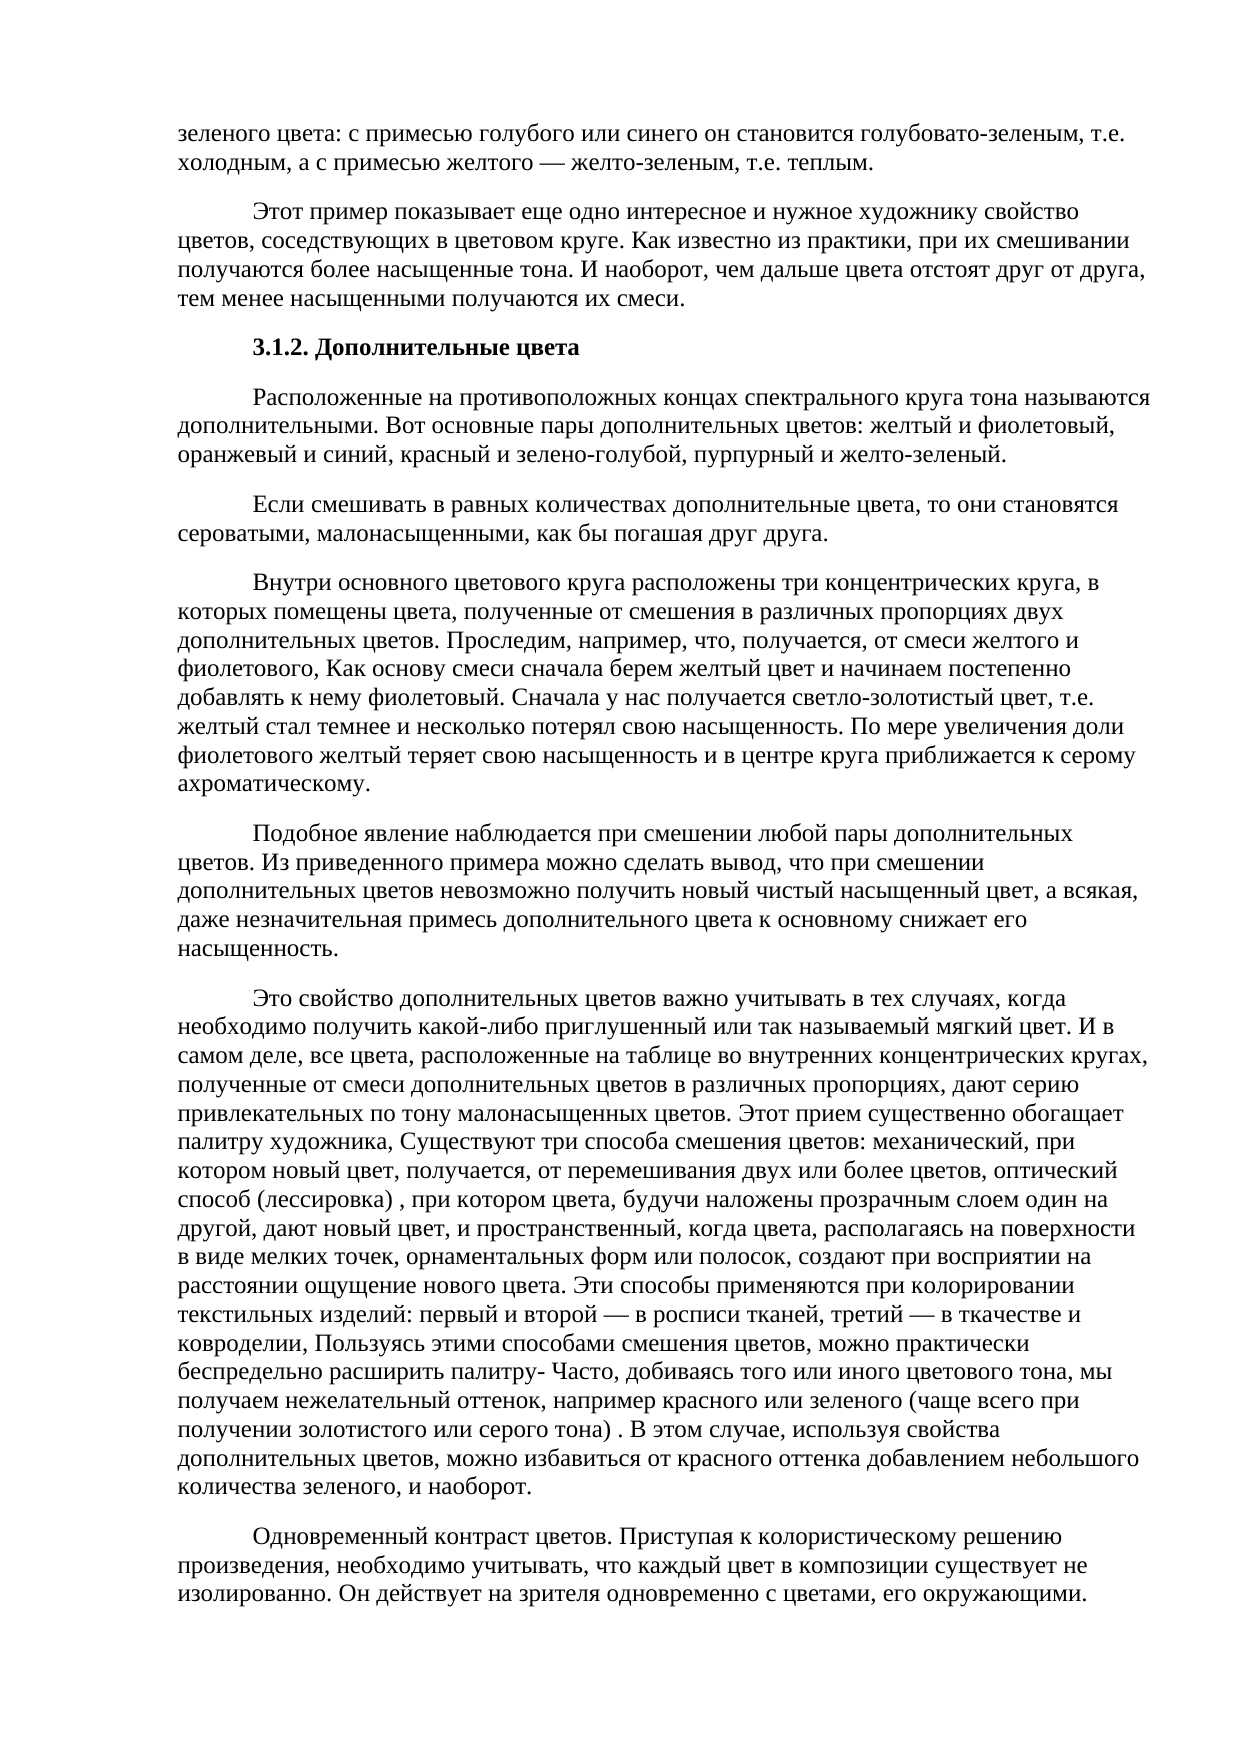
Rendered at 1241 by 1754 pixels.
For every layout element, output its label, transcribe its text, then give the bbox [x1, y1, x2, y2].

text Внутри основного цветового круга расположены три концентрических круга, в которых помещены цвета, полученные от смешения в различных пропорциях двух дополнительных цветов. Проследим, например, что, получается, от смеси желтого и фиолетового, Как основу смеси сначала берем желтый цвет и начинаем постепенно добавлять к нему фиолетовый. Сначала у нас получается светло-золотистый цвет, т.е. желтый стал темнее и несколько потерял свою насыщенность. По мере увеличения доли фиолетового желтый теряет свою насыщенность и в центре круга приближается к серому ахроматическому. [177, 567, 1152, 797]
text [177, 1521, 1152, 1607]
text Расположенные на противоположных концах спектрального круга тона называются дополнительными. Вот основные пары дополнительных цветов: желтый и фиолетовый, оранжевый и синий, красный и зелено-голубой, пурпурный и желто-зеленый. [177, 382, 1152, 468]
text 3.1.2. Дополнительные цвета [177, 332, 1152, 361]
text Если смешивать в равных количествах дополнительные цвета, то они становятся сероватыми, малонасыщенными, как бы погашая друг друга. [177, 489, 1152, 546]
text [177, 118, 1152, 176]
text Этот пример показывает еще одно интересное и нужное художнику свойство цветов, соседствующих в цветовом круге. Как известно из практики, при их смешивании получаются более насыщенные тона. И наоборот, чем дальше цвета отстоят друг от друга, тем менее насыщенными получаются их смеси. [177, 196, 1152, 311]
text Подобное явление наблюдается при смешении любой пары дополнительных цветов. Из приведенного примера можно сделать вывод, что при смешении дополнительных цветов невозможно получить новый чистый насыщенный цвет, а всякая, даже незначительная примесь дополнительного цвета к основному снижает его насыщенность. [177, 818, 1152, 962]
text Это свойство дополнительных цветов важно учитывать в тех случаях, когда необходимо получить какой-либо приглушенный или так называемый мягкий цвет. И в самом деле, все цвета, расположенные на таблице во внутренних концентрических кругах, полученные от смеси дополнительных цветов в различных пропорциях, дают серию привлекательных по тону малонасыщенных цветов. Этот прием существенно обогащает палитру художника, Существуют три способа смешения цветов: механический, при котором новый цвет, получается, от перемешивания двух или более цветов, оптический способ (лессировка) , при котором цвета, будучи наложены прозрачным слоем один на другой, дают новый цвет, и пространственный, когда цвета, располагаясь на поверхности в виде мелких точек, орнаментальных форм или полосок, создают при восприятии на расстоянии ощущение нового цвета. Эти способы применяются при колорировании текстильных изделий: первый и второй — в росписи тканей, третий — в ткачестве и ковроделии, Пользуясь этими способами смешения цветов, можно практически беспредельно расширить палитру- Часто, добиваясь того или иного цветового тона, мы получаем нежелательный оттенок, например красного или зеленого (чаще всего при получении золотистого или серого тона) . В этом случае, используя свойства дополнительных цветов, можно избавиться от красного оттенка добавлением небольшого количества зеленого, и наоборот. [177, 983, 1152, 1500]
